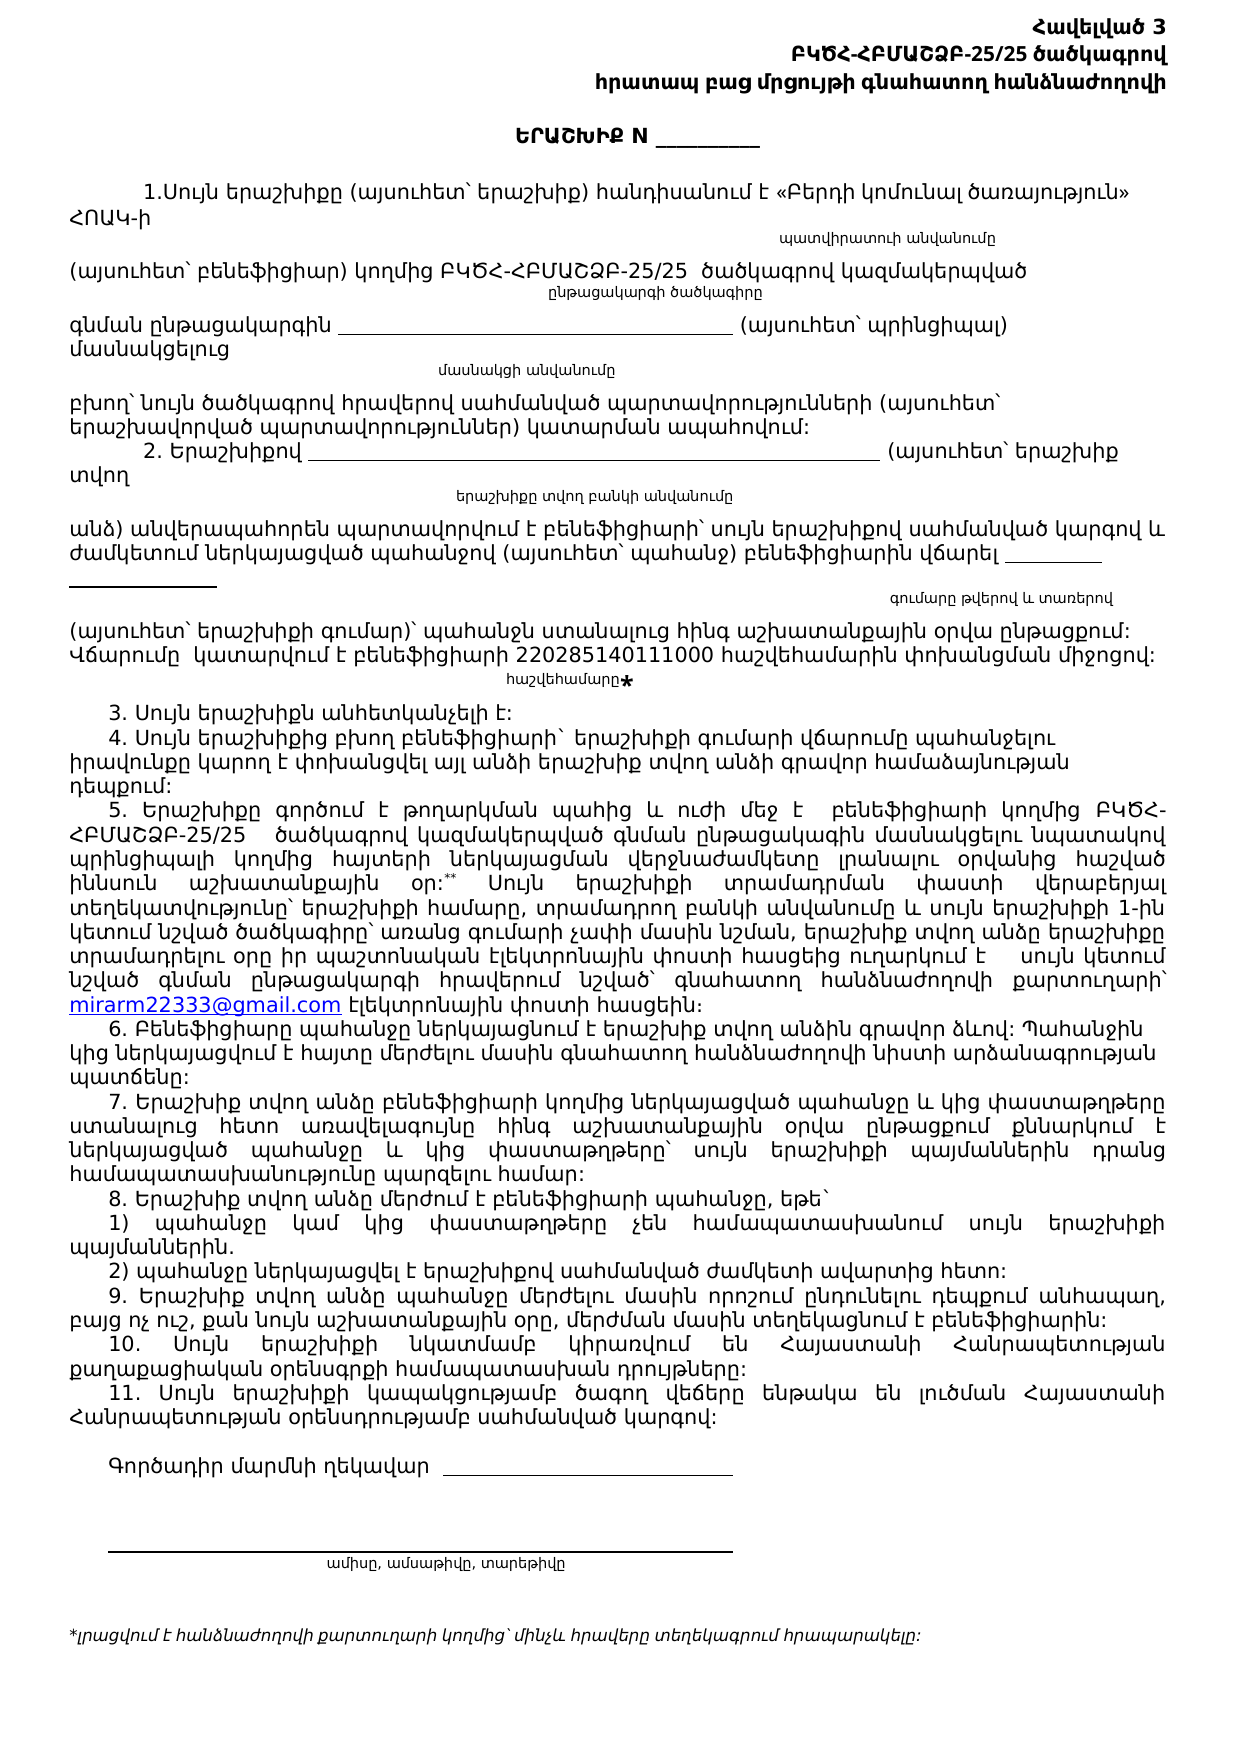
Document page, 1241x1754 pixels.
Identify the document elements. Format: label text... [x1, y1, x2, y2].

text մասնակցի անվանումը [364, 361, 1167, 391]
text ԵՐԱՇԽԻՔ N __________ [69, 124, 1167, 149]
text 11. Սույն երաշխիքի կապակցությամբ ծագող վեճերը ենթակա են լուծման Հայաստանի Հանրապետության օրենսդրությամբ սահմանված կարգով: [69, 1381, 1167, 1429]
text 7. Երաշխիք տվող անձը բենեֆիցիարի կողմից ներկայացված պահանջը և կից փաստաթղթերը ստանալուց հետո առավելագույնը հինգ աշխատանքային օրվա ընթացքում քննարկում է ներկայացված պահանջը և կից փաստաթղթերը՝ սույն երաշխիքի պայմաններին դրանց համապատասխանությունը պարզելու համար: [69, 1090, 1167, 1187]
text 10. Սույն երաշխիքի նկատմամբ կիրառվում են Հայաստանի Հանրապետության քաղաքացիական օրենսգրքի համապատասխան դրույթները: [69, 1332, 1167, 1381]
text պատվիրատուի անվանումը [659, 230, 1167, 259]
text Գործադիր մարմնի ղեկավար [69, 1454, 1167, 1478]
text ԲԿԾՀ-ՀԲՄԱՇՁԲ-25/25 ծածկագրով [69, 39, 1167, 67]
text 1) պահանջը կամ կից փաստաթղթերը չեն համապատասխանում սույն երաշխիքի պայմաններին. [69, 1211, 1167, 1259]
text 2. Երաշխիքով (այսուհետ՝ երաշխիք տվող [69, 439, 1167, 488]
text գնման ընթացակարգին (այսուհետ՝ պրինցիպալ) մասնակցելուց [69, 313, 1167, 361]
text Հավելված 3 [69, 15, 1167, 39]
text 5. Երաշխիքը գործում է թողարկման պահից և ուժի մեջ է բենեֆիցիարի կողմից ԲԿԾՀ-ՀԲՄԱՇՁԲ-25/25 ծածկագրով կազմակերպված գնման ընթացակագին մասնակցելու նպատակով պրինցիպալի կողմից հայտերի ներկայացման վերջնաժամկետը լրանալու օրվանից հաշված իննսուն աշխատանքային օր:** Սույն երաշխիքի տրամադրման փաստի վերաբերյալ տեղեկատվությունը՝ երաշխիքի համարը, տրամադրող բանկի անվանումը և սույն երաշխիքի 1-ին կետում նշված ծածկագիրը՝ առանց գումարի չափի մասին նշման, երաշխիք տվող անձը երաշխիքը տրամադրելու օրը իր պաշտոնական էլեկտրոնային փոստի հասցեից ուղարկում է սույն կետում նշված գնման ընթացակարգի հրավերում նշված՝ գնահատող հանձնաժողովի քարտուղարի՝ mirarm22333@gmail.com էլեկտրոնային փոստի հասցեին։ [69, 798, 1167, 1017]
text բխող՝ նույն ծածկագրով հրավերով սահմանված պարտավորությունների (այսուհետ՝ երաշխավորված պարտավորություններ) կատարման ապահովում: [69, 391, 1167, 439]
text 2) պահանջը ներկայացվել է երաշխիքով սահմանված ժամկետի ավարտից հետո: [69, 1259, 1167, 1284]
text երաշխիքը տվող բանկի անվանումը [69, 488, 1167, 517]
text 9. Երաշխիք տվող անձը պահանջը մերժելու մասին որոշում ընդունելու դեպքում անհապաղ, բայց ոչ ուշ, քան նույն աշխատանքային օրը, մերժման մասին տեղեկացնում է բենեֆիցիարին: [69, 1284, 1167, 1332]
text (այսուհետ՝ երաշխիքի գումար)՝ պահանջն ստանալուց հինգ աշխատանքային օրվա ընթացքում: Վճարումը կատարվում է բենեֆիցիարի 220285140111000 հաշվեհամարին փոխանցման միջոցով: [69, 619, 1167, 667]
text գումարը թվերով և տառերով [807, 589, 1167, 619]
text *լրացվում է հանձնաժողովի քարտուղարի կողմից` մինչև հրավերը տեղեկագրում հրապարակելը: [69, 1623, 1167, 1646]
text հաշվեհամարը* [69, 667, 1167, 701]
text 3. Սույն երաշխիքն անհետկանչելի է: [69, 701, 1167, 726]
text անձ) անվերապահորեն պարտավորվում է բենեֆիցիարի՝ սույն երաշխիքով սահմանված կարգով և ժամկետում ներկայացված պահանջով (այսուհետ՝ պահանջ) բենեֆիցիարին վճարել [69, 517, 1167, 589]
text 8. Երաշխիք տվող անձը մերժում է բենեֆիցիարի պահանջը, եթե` [69, 1187, 1167, 1211]
text 4. Սույն երաշխիքից բխող բենեֆիցիարի` երաշխիքի գումարի վճարումը պահանջելու իրավունքը կարող է փոխանցվել այլ անձի երաշխիք տվող անձի գրավոր համաձայնության դեպքում: [69, 726, 1167, 798]
text ամիսը, ամսաթիվը, տարեթիվը [69, 1555, 1167, 1584]
text 1.Սույն երաշխիքը (այսուհետ՝ երաշխիք) հանդիսանում է «Բերդի կոմունալ ծառայություն» ՀՈԱԿ-ի [69, 177, 1167, 230]
text 6. Բենեֆիցիարը պահանջը ներկայացնում է երաշխիք տվող անձին գրավոր ձևով: Պահանջին կից ներկայացվում է հայտը մերժելու մասին գնահատող հանձնաժողովի նիստի արձանագրության պատճենը: [69, 1017, 1167, 1090]
text (այսուհետ՝ բենեֆիցիար) կողմից ԲԿԾՀ-ՀԲՄԱՇՁԲ-25/25 ծածկագրով կազմակերպված ընթացակարգի ծածկագիրը [69, 259, 1167, 313]
text հրատապ բաց մրցույթի գնահատող հանձնաժողովի [69, 67, 1167, 96]
